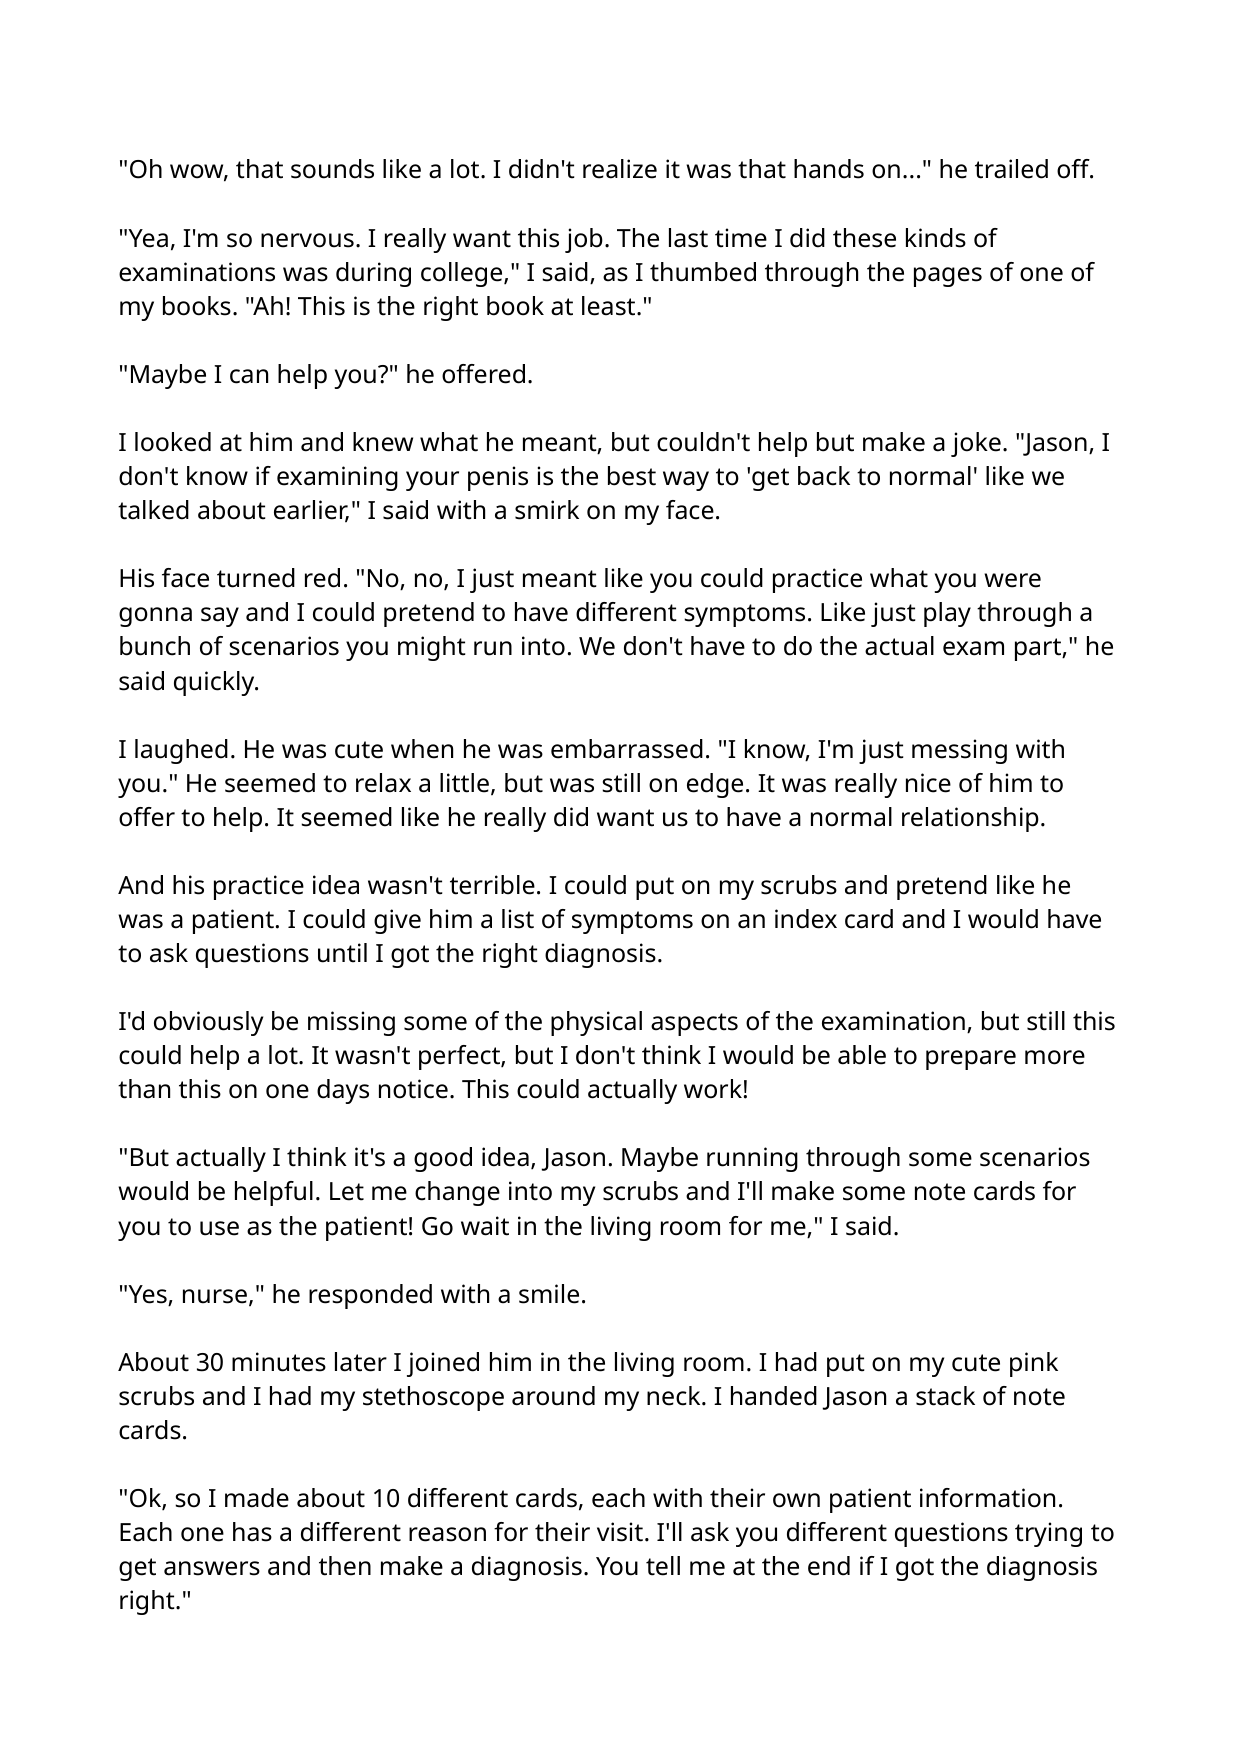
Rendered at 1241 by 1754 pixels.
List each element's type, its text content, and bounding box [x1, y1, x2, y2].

text "Yes, nurse," he responded with a smile. [118, 1276, 1122, 1310]
text "Yea, I'm so nervous. I really want this job. The last time I did these kinds of examinations was during college," I said, as I thumbed through the pages of one of my books. "Ah! This is the right book at least." [118, 220, 1122, 322]
text I looked at him and knew what he meant, but couldn't help but make a joke. "Jason, I don't know if examining your penis is the best way to 'get back to normal' like we talked about earlier," I said with a smirk on my face. [118, 425, 1122, 527]
text "Ok, so I made about 10 different cards, each with their own patient information. Each one has a different reason for their visit. I'll ask you different questions trying to get answers and then make a diagnosis. You tell me at the end if I got the diagnosis right." [118, 1481, 1122, 1617]
text And his practice idea wasn't terrible. I could put on my scrubs and pretend like he was a patient. I could give him a list of symptoms on an index card and I would have to ask questions until I got the right diagnosis. [118, 867, 1122, 970]
text "But actually I think it's a good idea, Jason. Maybe running through some scenarios would be helpful. Let me change into my scrubs and I'll make some note cards for you to use as the patient! Go wait in the living room for me," I said. [118, 1140, 1122, 1242]
text I'd obviously be missing some of the physical aspects of the examination, but still this could help a lot. It wasn't perfect, but I don't think I would be able to prepare more than this on one days notice. This could actually work! [118, 1004, 1122, 1106]
text About 30 minutes later I joined him in the living room. I had put on my cute pink scrubs and I had my stethoscope around my neck. I handed Jason a stack of note cards. [118, 1344, 1122, 1447]
text His face turned red. "No, no, I just meant like you could practice what you were gonna say and I could pretend to have different symptoms. Like just play through a bunch of scenarios you might run into. We don't have to do the actual exam part," he said quickly. [118, 561, 1122, 697]
text I laughed. He was cute when he was embarrassed. "I know, I'm just messing with you." He seemed to relax a little, but was still on edge. It was really nice of him to offer to help. It seemed like he really did want us to have a normal relationship. [118, 731, 1122, 833]
text "Oh wow, that sounds like a lot. I didn't realize it was that hands on..." he trailed off. [118, 152, 1122, 186]
text "Maybe I can help you?" he offered. [118, 357, 1122, 391]
